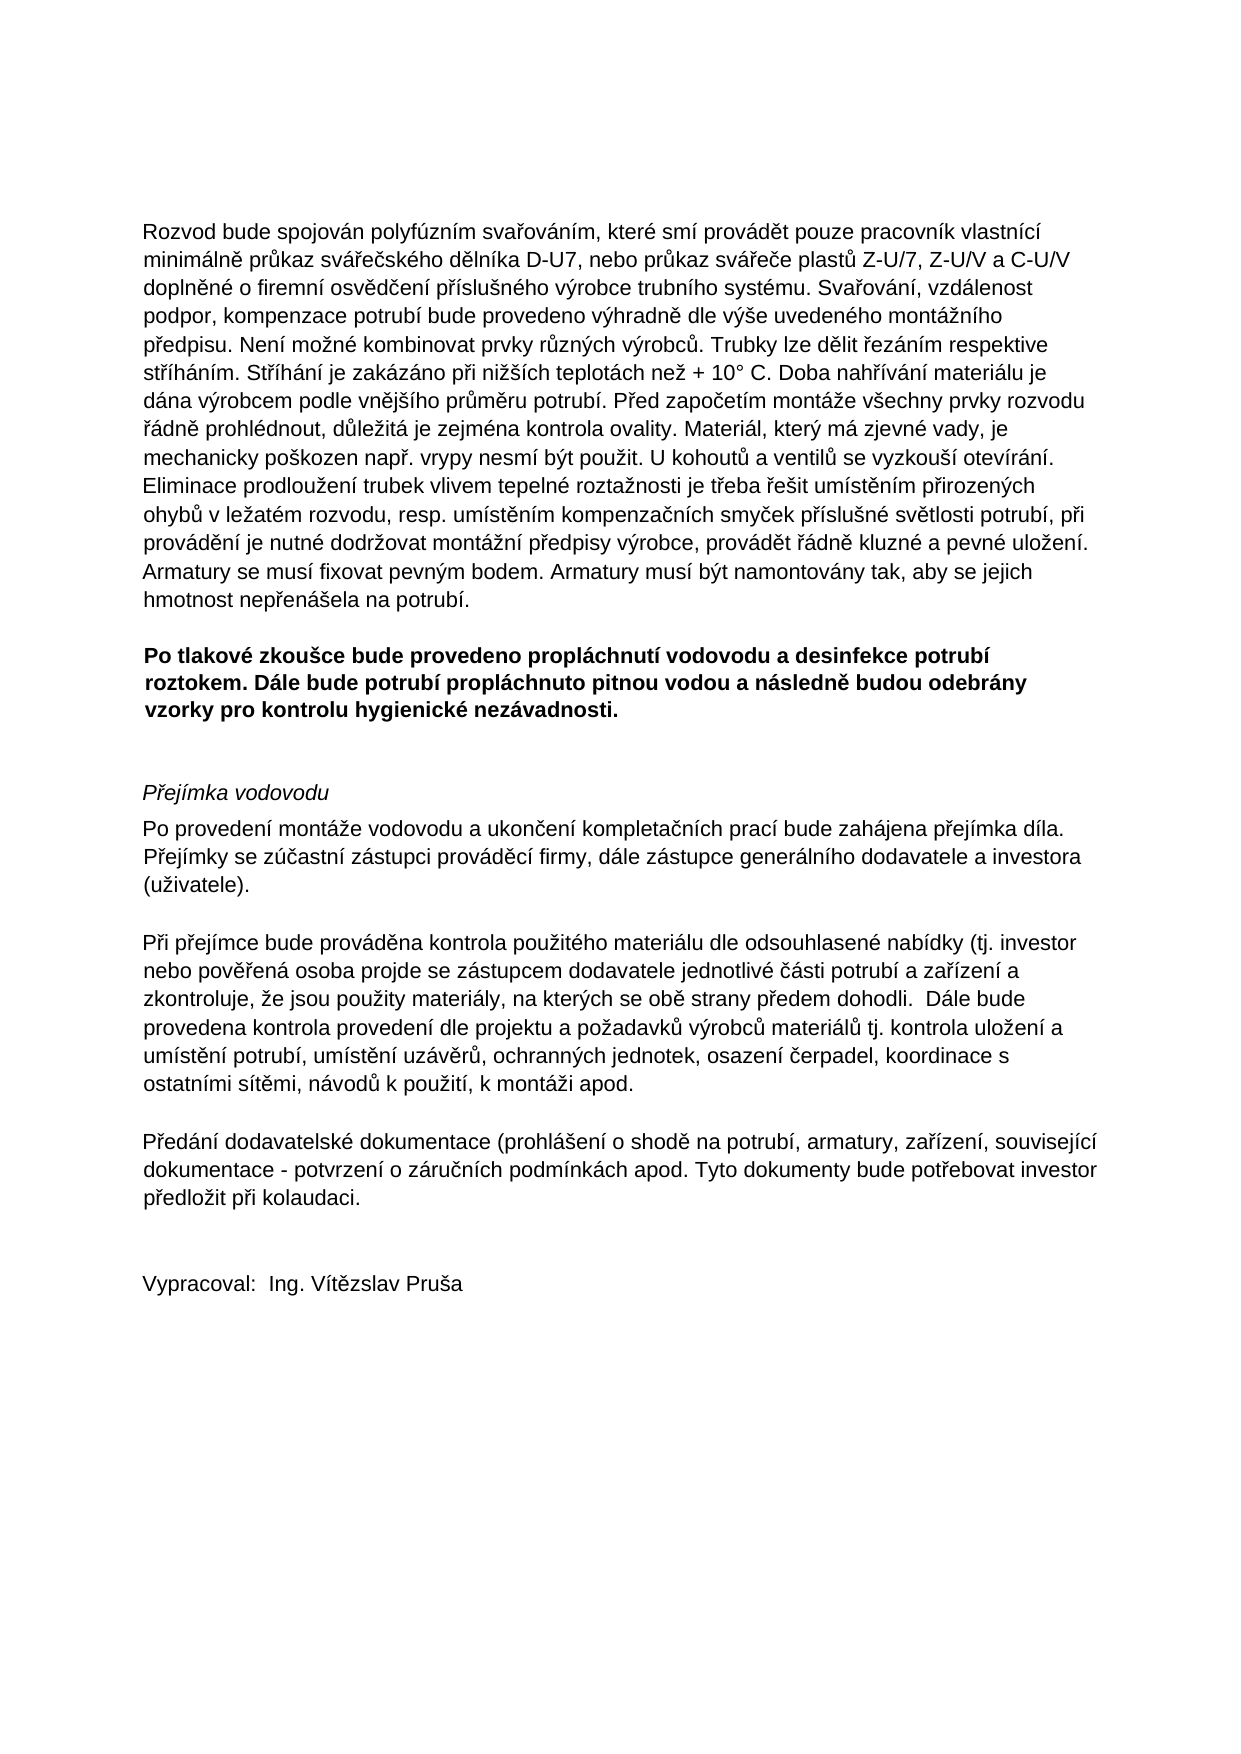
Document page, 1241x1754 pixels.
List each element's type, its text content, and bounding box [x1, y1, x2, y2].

text Armatury se musí fixovat pevným bodem. Armatury musí být namontovány tak, aby se jejich hmotnost nepřenášela na potrubí. [142, 558, 1098, 612]
text Eliminace prodloužení trubek vlivem tepelné roztažnosti je třeba řešit umístěním přirozených ohybů v ležatém rozvodu, resp. umístěním kompenzačních smyček příslušné světlosti potrubí, při provádění je nutné dodržovat montážní předpisy výrobce, provádět řádně kluzné a pevné uložení. [142, 473, 1098, 555]
text Po tlakové zkoušce bude provedeno propláchnutí vodovodu a desinfekce potrubí roztokem. Dále bude potrubí propláchnuto pitnou vodou a následně budou odebrány vzorky pro kontrolu hygienické nezávadnosti. [143, 643, 1098, 722]
text Při přejímce bude prováděna kontrola použitého materiálu dle odsouhlasené nabídky (tj. investor nebo pověřená osoba projde se zástupcem dodavatele jednotlivé části potrubí a zařízení a zkontroluje, že jsou použity materiály, na kterých se obě strany předem dohodli. Dále bude provedena kontrola provedení dle projektu a požadavků výrobců materiálů tj. kontrola uložení a umístění potrubí, umístění uzávěrů, ochranných jednotek, osazení čerpadel, koordinace s ostatními sítěmi, návodů k použití, k montáži apod. [142, 930, 1098, 1096]
text Předání dodavatelské dokumentace (prohlášení o shodě na potrubí, armatury, zařízení, související dokumentace - potvrzení o záručních podmínkách apod. Tyto dokumenty bude potřebovat investor předložit při kolaudaci. [142, 1129, 1098, 1211]
text Po provedení montáže vodovodu a ukončení kompletačních prací bude zahájena přejímka díla. Přejímky se zúčastní zástupci prováděcí firmy, dále zástupce generálního dodavatele a investora (uživatele). [142, 815, 1098, 897]
subtitle Přejímka vodovodu [142, 780, 1028, 805]
text Vypracoval: Ing. Vítězslav Pruša [142, 1270, 1098, 1296]
text Rozvod bude spojován polyfúzním svařováním, které smí provádět pouze pracovník vlastnící minimálně průkaz svářečského dělníka D-U7, nebo průkaz svářeče plastů Z-U/7, Z-U/V a C-U/V doplněné o firemní osvědčení příslušného výrobce trubního systému. Svařování, vzdálenost podpor, kompenzace potrubí bude provedeno výhradně dle výše uvedeného montážního předpisu. Není možné kombinovat prvky různých výrobců. Trubky lze dělit řezáním respektive stříháním. Stříhání je zakázáno při nižších teplotách než + 10° C. Doba nahřívání materiálu je dána výrobcem podle vnějšího průměru potrubí. Před započetím montáže všechny prvky rozvodu řádně prohlédnout, důležitá je zejména kontrola ovality. Materiál, který má zjevné vady, je mechanicky poškozen např. vrypy nesmí být použit. U kohoutů a ventilů se vyzkouší otevírání. [142, 219, 1098, 470]
